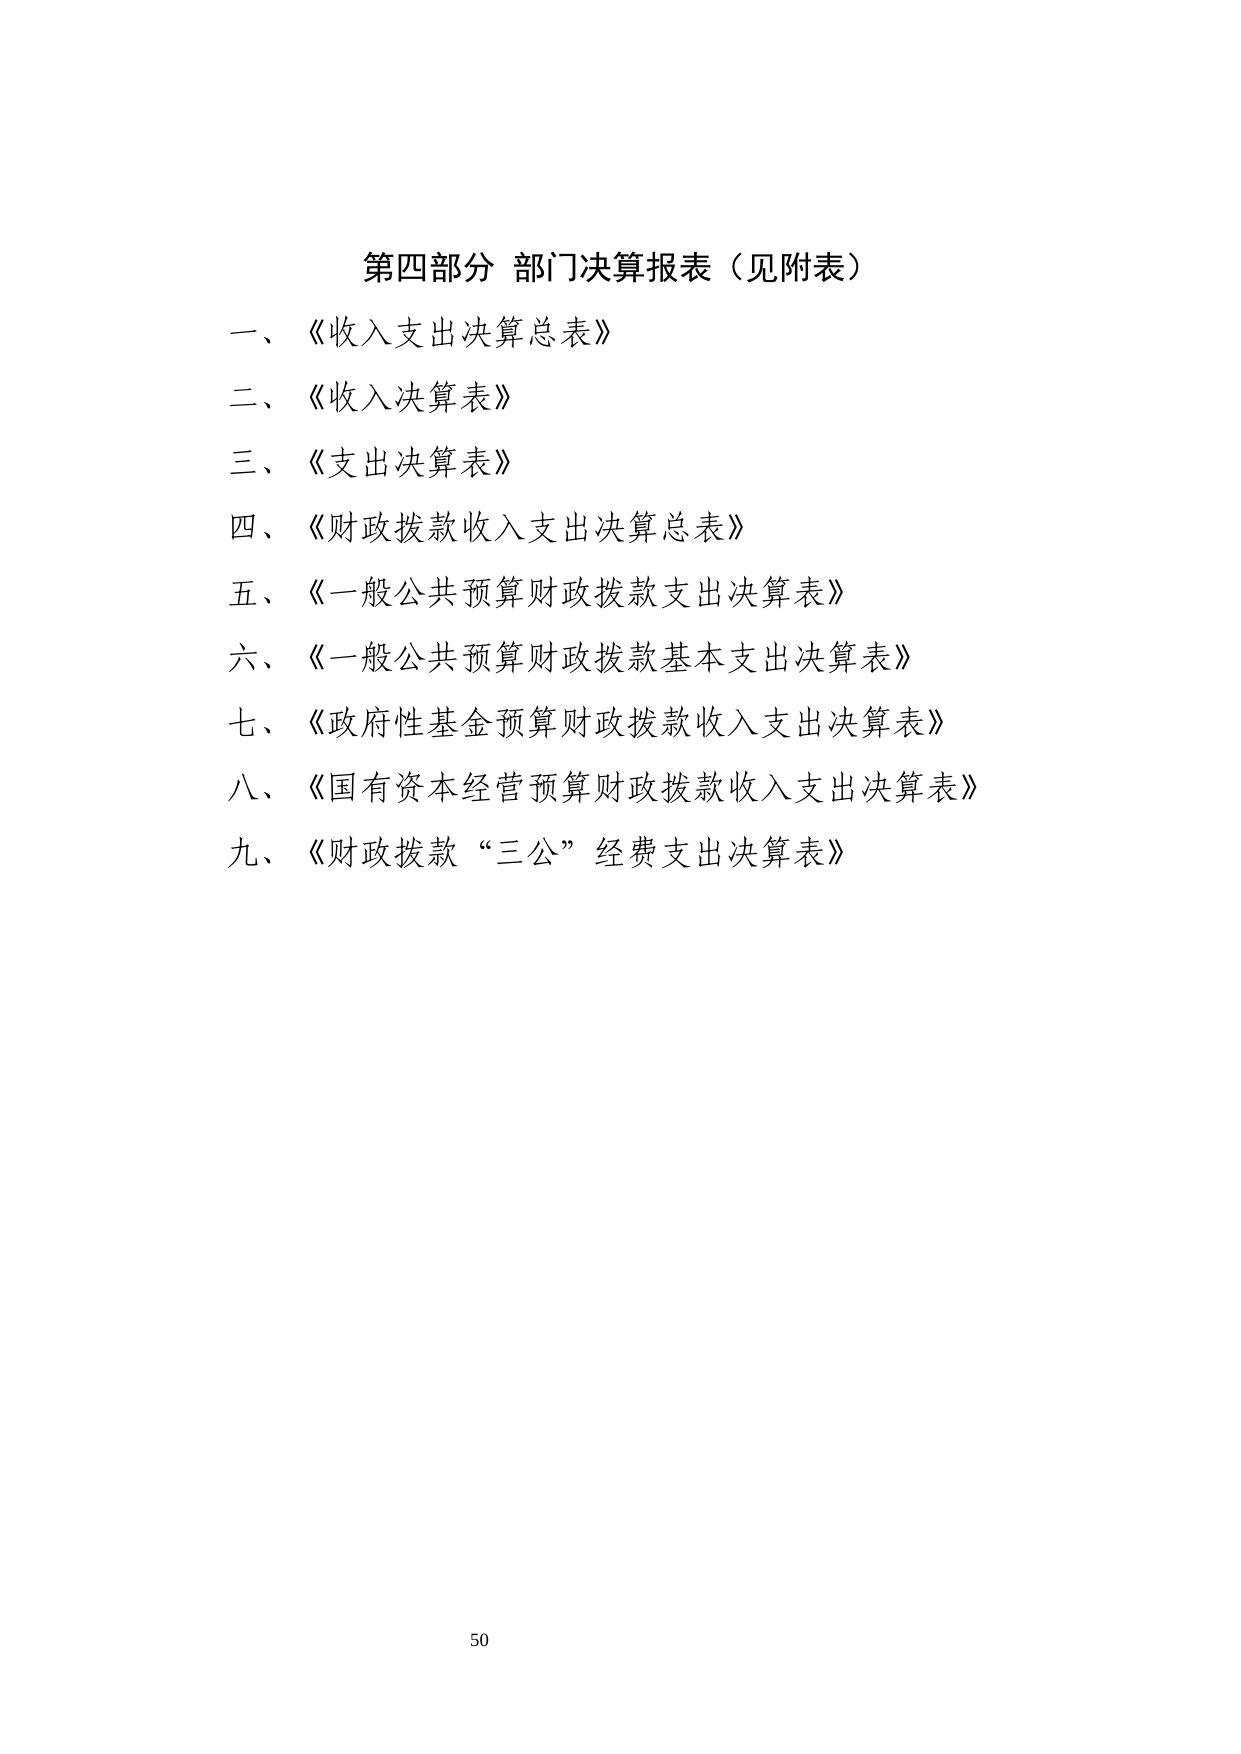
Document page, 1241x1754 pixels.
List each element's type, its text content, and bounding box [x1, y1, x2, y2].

text 七、《政府性基金预算财政拨款收入支出决算表》 [159, 688, 1081, 753]
text 八、《国有资本经营预算财政拨款收入支出决算表》 [159, 753, 1081, 818]
text 九、《财政拨款“三公”经费支出决算表》 [159, 818, 1081, 883]
text 五、《一般公共预算财政拨款支出决算表》 [159, 558, 1081, 623]
text 二、《收入决算表》 [159, 363, 1081, 428]
text 四、《财政拨款收入支出决算总表》 [159, 493, 1081, 558]
text 三、《支出决算表》 [159, 428, 1081, 493]
text 一、《收入支出决算总表》 [159, 298, 1081, 363]
text 六、《一般公共预算财政拨款基本支出决算表》 [159, 623, 1081, 688]
text 第四部分 部门决算报表（见附表） [159, 233, 1081, 298]
